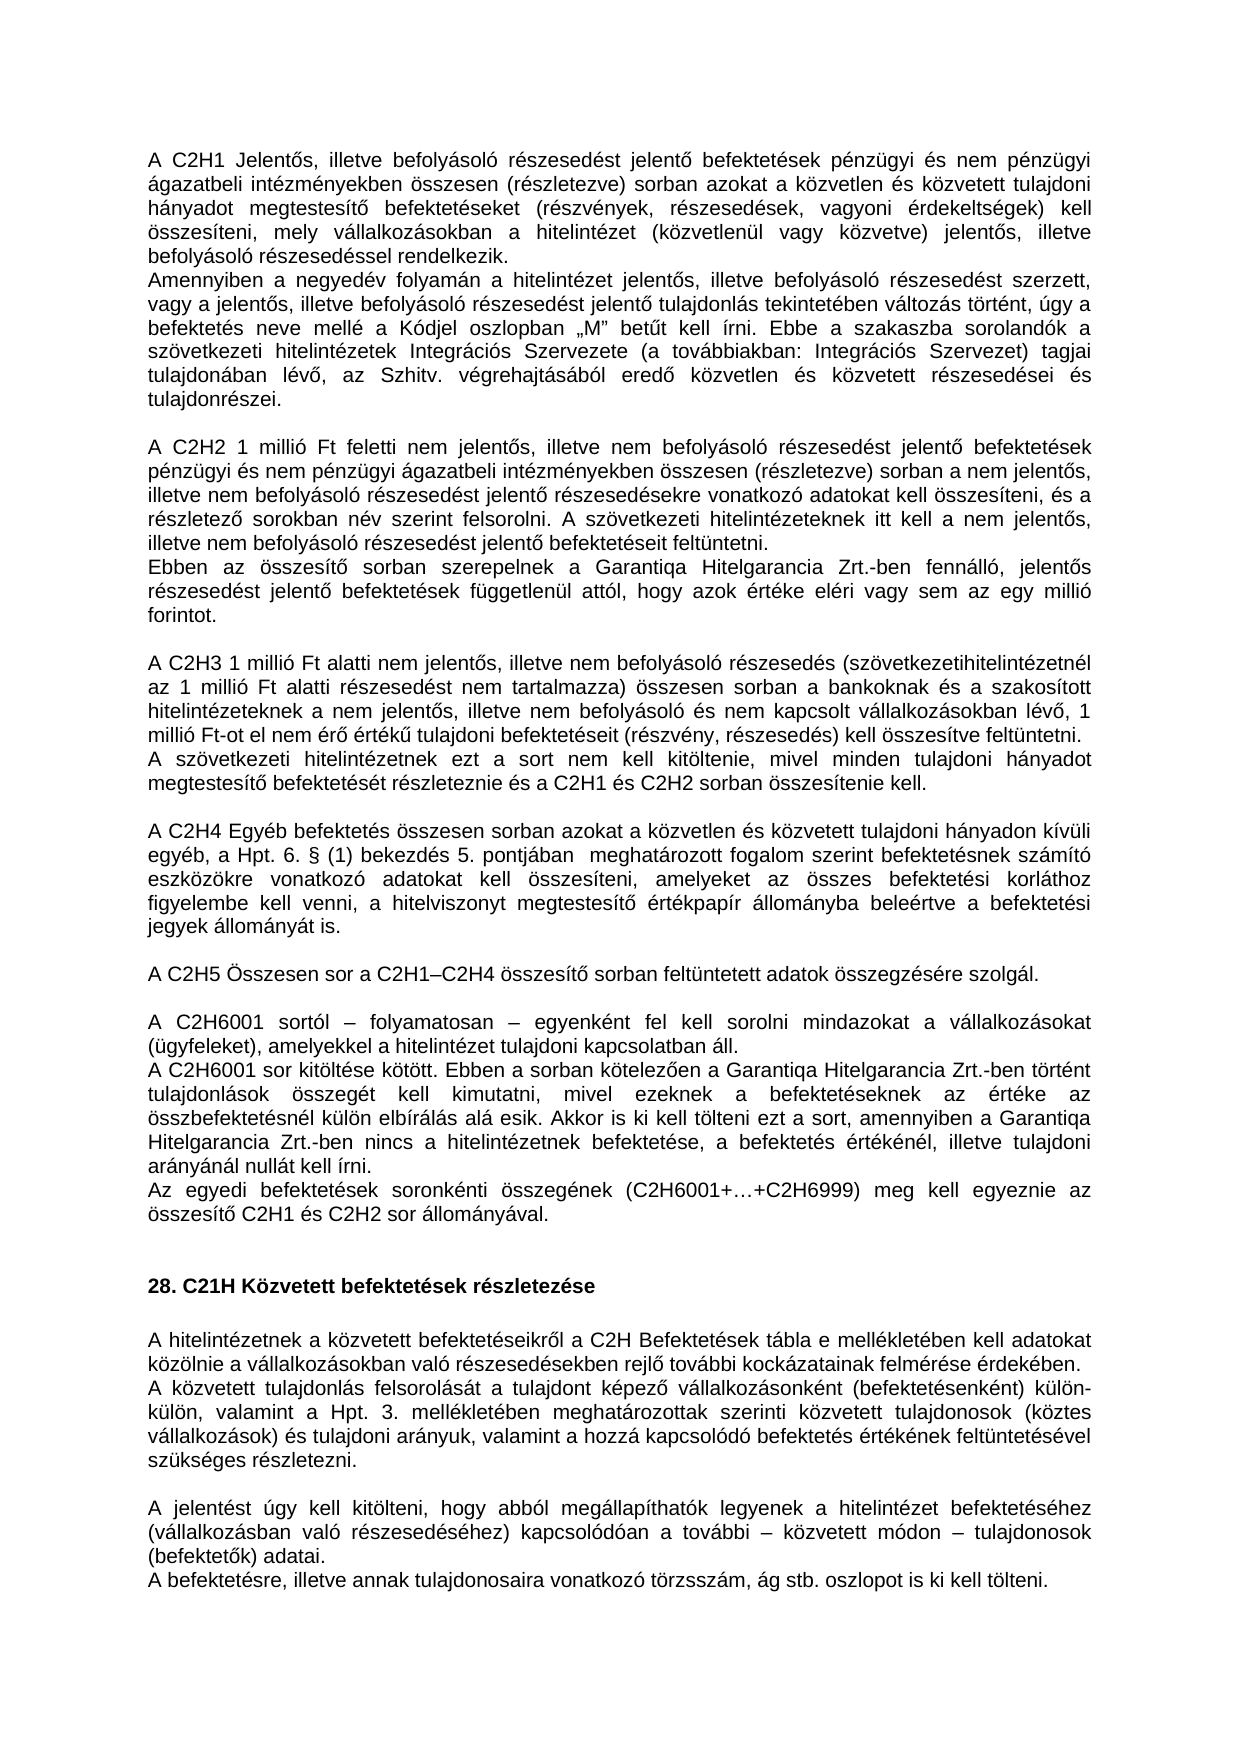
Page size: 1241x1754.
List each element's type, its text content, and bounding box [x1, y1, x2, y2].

text A C2H6001 sortól – folyamatosan – egyenként fel kell sorolni mindazokat a vállalkozásokat (ügyfeleket), amelyekkel a hitelintézet tulajdoni kapcsolatban áll. [148, 1010, 1093, 1058]
text A C2H3 1 millió Ft alatti nem jelentős, illetve nem befolyásoló részesedés (szövetkezetihitelintézetnél az 1 millió Ft alatti részesedést nem tartalmazza) összesen sorban a bankoknak és a szakosított hitelintézeteknek a nem jelentős, illetve nem befolyásoló és nem kapcsolt vállalkozásokban lévő, 1 millió Ft-ot el nem érő értékű tulajdoni befektetéseit (részvény, részesedés) kell összesítve feltüntetni. [148, 651, 1093, 747]
text A C2H5 Összesen sor a C2H1–C2H4 összesítő sorban feltüntetett adatok összegzésére szolgál. [148, 962, 1093, 986]
text Az egyedi befektetések soronkénti összegének (C2H6001+…+C2H6999) meg kell egyeznie az összesítő C2H1 és C2H2 sor állományával. [148, 1178, 1093, 1226]
text A C2H2 1 millió Ft feletti nem jelentős, illetve nem befolyásoló részesedést jelentő befektetések pénzügyi és nem pénzügyi ágazatbeli intézményekben összesen (részletezve) sorban a nem jelentős, illetve nem befolyásoló részesedést jelentő részesedésekre vonatkozó adatokat kell összesíteni, és a részletező sorokban név szerint felsorolni. A szövetkezeti hitelintézeteknek itt kell a nem jelentős, illetve nem befolyásoló részesedést jelentő befektetéseit feltüntetni. [148, 435, 1093, 555]
text A C2H6001 sor kitöltése kötött. Ebben a sorban kötelezően a Garantiqa Hitelgarancia Zrt.-ben történt tulajdonlások összegét kell kimutatni, mivel ezeknek a befektetéseknek az értéke az összbefektetésnél külön elbírálás alá esik. Akkor is ki kell tölteni ezt a sort, amennyiben a Garantiqa Hitelgarancia Zrt.-ben nincs a hitelintézetnek befektetése, a befektetés értékénél, illetve tulajdoni arányánál nullát kell írni. [148, 1058, 1093, 1178]
subtitle 28. C21H Közvetett befektetések részletezése [148, 1274, 1093, 1298]
text A C2H1 Jelentős, illetve befolyásoló részesedést jelentő befektetések pénzügyi és nem pénzügyi ágazatbeli intézményekben összesen (részletezve) sorban azokat a közvetlen és közvetett tulajdoni hányadot megtestesítő befektetéseket (részvények, részesedések, vagyoni érdekeltségek) kell összesíteni, mely vállalkozásokban a hitelintézet (közvetlenül vagy közvetve) jelentős, illetve befolyásoló részesedéssel rendelkezik. [148, 148, 1093, 267]
text Ebben az összesítő sorban szerepelnek a Garantiqa Hitelgarancia Zrt.-ben fennálló, jelentős részesedést jelentő befektetések függetlenül attól, hogy azok értéke eléri vagy sem az egy millió forintot. [148, 555, 1093, 627]
text A szövetkezeti hitelintézetnek ezt a sort nem kell kitöltenie, mivel minden tulajdoni hányadot megtestesítő befektetését részleteznie és a C2H1 és C2H2 sorban összesítenie kell. [148, 747, 1093, 794]
text A hitelintézetnek a közvetett befektetéseikről a C2H Befektetések tábla e mellékletében kell adatokat közölnie a vállalkozásokban való részesedésekben rejlő további kockázatainak felmérése érdekében. [148, 1328, 1093, 1376]
text Amennyiben a negyedév folyamán a hitelintézet jelentős, illetve befolyásoló részesedést szerzett, vagy a jelentős, illetve befolyásoló részesedést jelentő tulajdonlás tekintetében változás történt, úgy a befektetés neve mellé a Kódjel oszlopban „M” betűt kell írni. Ebbe a szakaszba sorolandók a szövetkezeti hitelintézetek Integrációs Szervezete (a továbbiakban: Integrációs Szervezet) tagjai tulajdonában lévő, az Szhitv. végrehajtásából eredő közvetlen és közvetett részesedései és tulajdonrészei. [148, 267, 1093, 411]
text A közvetett tulajdonlás felsorolását a tulajdont képező vállalkozásonként (befektetésenként) külön-külön, valamint a Hpt. 3. mellékletében meghatározottak szerinti közvetett tulajdonosok (köztes vállalkozások) és tulajdoni arányuk, valamint a hozzá kapcsolódó befektetés értékének feltüntetésével szükséges részletezni. [148, 1376, 1093, 1472]
text A befektetésre, illetve annak tulajdonosaira vonatkozó törzsszám, ág stb. oszlopot is ki kell tölteni. [148, 1567, 1093, 1591]
text A C2H4 Egyéb befektetés összesen sorban azokat a közvetlen és közvetett tulajdoni hányadon kívüli egyéb, a Hpt. 6. § (1) bekezdés 5. pontjában meghatározott fogalom szerint befektetésnek számító eszközökre vonatkozó adatokat kell összesíteni, amelyeket az összes befektetési korláthoz figyelembe kell venni, a hitelviszonyt megtestesítő értékpapír állományba beleértve a befektetési jegyek állományát is. [148, 818, 1093, 938]
text A jelentést úgy kell kitölteni, hogy abból megállapíthatók legyenek a hitelintézet befektetéséhez (vállalkozásban való részesedéséhez) kapcsolódóan a további – közvetett módon – tulajdonosok (befektetők) adatai. [148, 1496, 1093, 1567]
